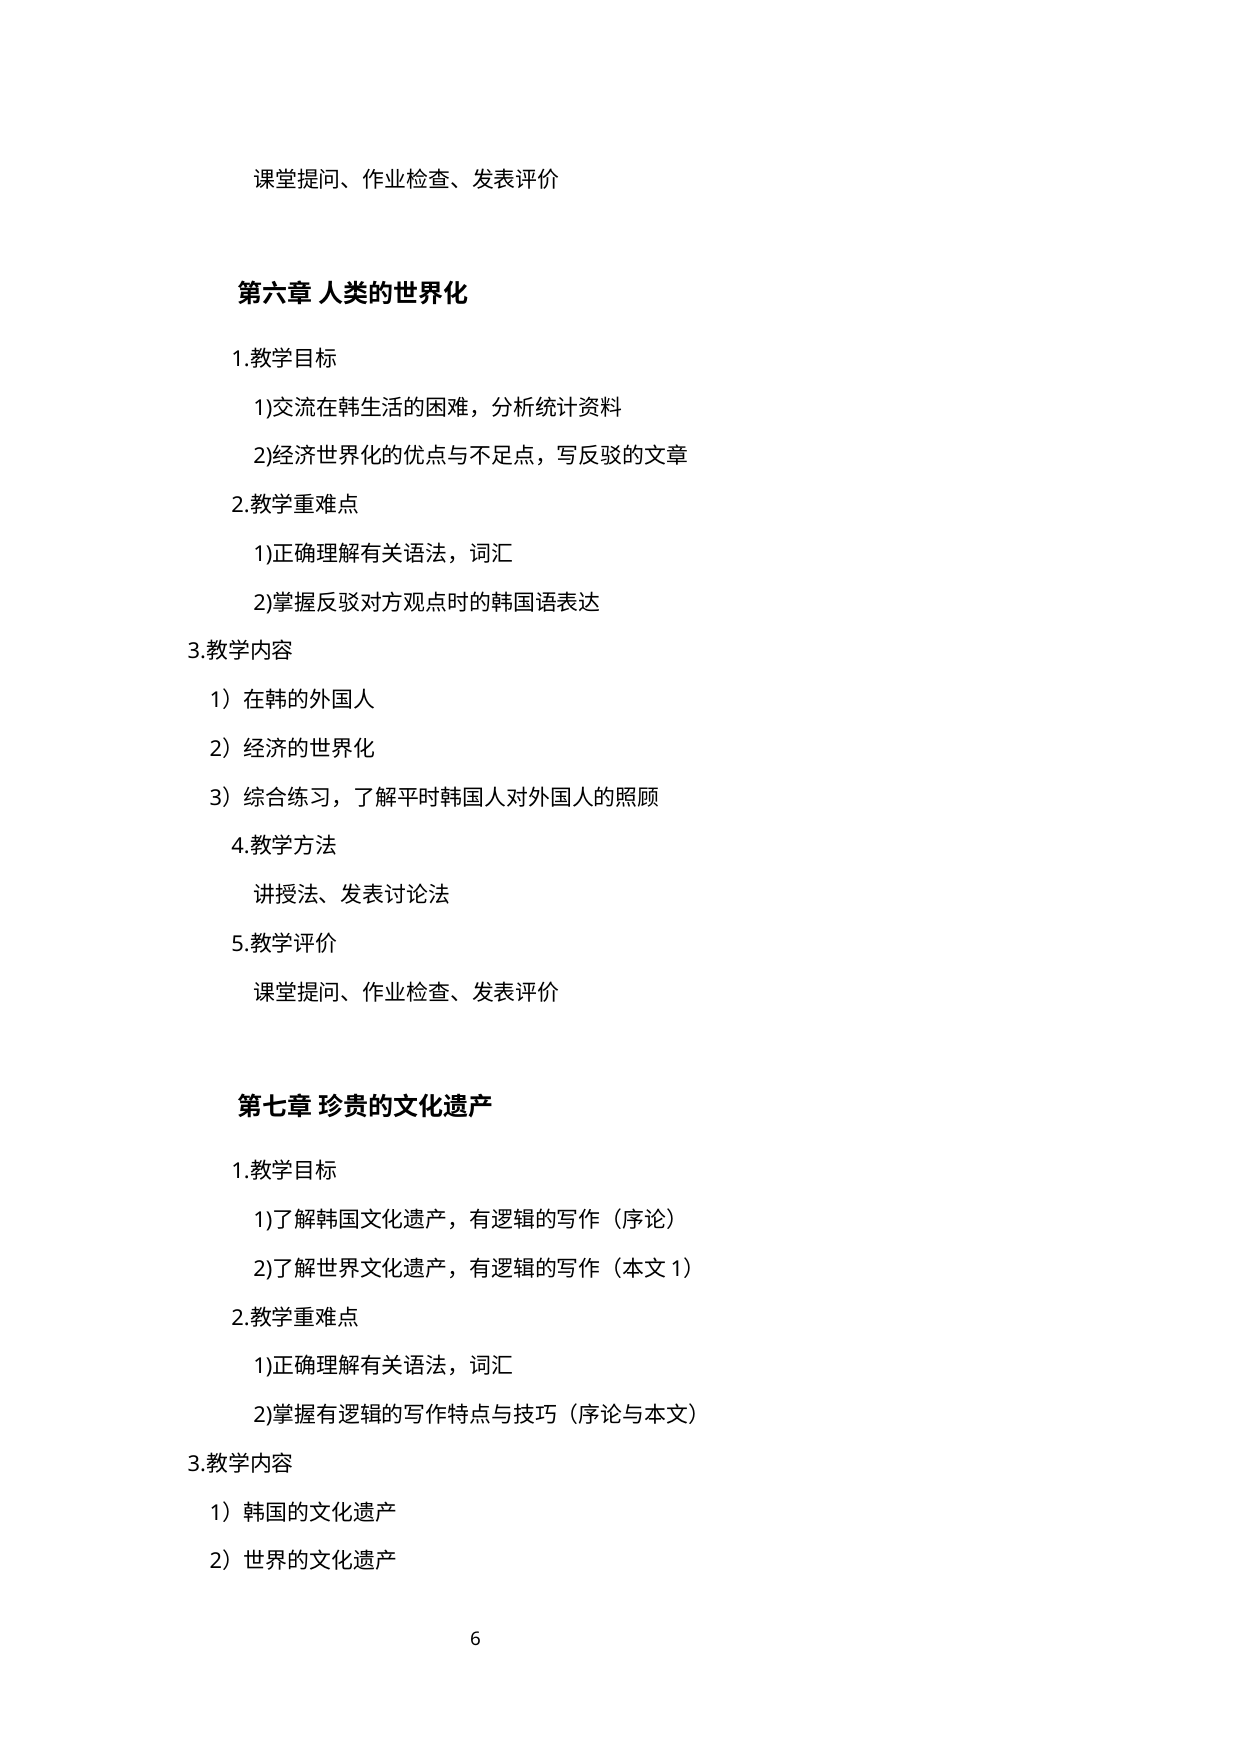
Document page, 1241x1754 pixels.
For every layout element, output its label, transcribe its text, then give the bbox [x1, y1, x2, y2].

list 2）经济的世界化 [187, 731, 1053, 763]
text 1)正确理解有关语法，词汇 [187, 1348, 1053, 1381]
text 课堂提问、作业检查、发表评价 [187, 162, 1053, 194]
text 第七章 珍贵的文化遗产 [187, 1072, 1053, 1137]
text 1)正确理解有关语法，词汇 [187, 536, 1053, 568]
text 4.教学方法 [187, 828, 1053, 861]
list 3）综合练习，了解平时韩国人对外国人的照顾 [187, 779, 1053, 812]
text 1)了解韩国文化遗产，有逻辑的写作（序论） [187, 1202, 1053, 1234]
list 1）韩国的文化遗产 [187, 1494, 1053, 1527]
text 1.教学目标 [187, 341, 1053, 373]
text 讲授法、发表讨论法 [187, 877, 1053, 909]
text 2)经济世界化的优点与不足点，写反驳的文章 [187, 438, 1053, 471]
text 2)了解世界文化遗产，有逻辑的写作（本文1） [187, 1251, 1053, 1283]
text 1)交流在韩生活的困难，分析统计资料 [187, 389, 1053, 422]
text 5.教学评价 [187, 926, 1053, 958]
list 1）在韩的外国人 [187, 682, 1053, 714]
list 3.教学内容 [187, 1446, 1053, 1478]
text 2.教学重难点 [187, 1299, 1053, 1332]
text 1.教学目标 [187, 1153, 1053, 1186]
text 2)掌握反驳对方观点时的韩国语表达 [187, 584, 1053, 617]
text 课堂提问、作业检查、发表评价 [187, 974, 1053, 1007]
list 3.教学内容 [187, 633, 1053, 666]
list 2）世界的文化遗产 [187, 1543, 1053, 1576]
text 2)掌握有逻辑的写作特点与技巧（序论与本文） [187, 1397, 1053, 1429]
text 第六章 人类的世界化 [187, 259, 1053, 324]
text 2.教学重难点 [187, 487, 1053, 519]
